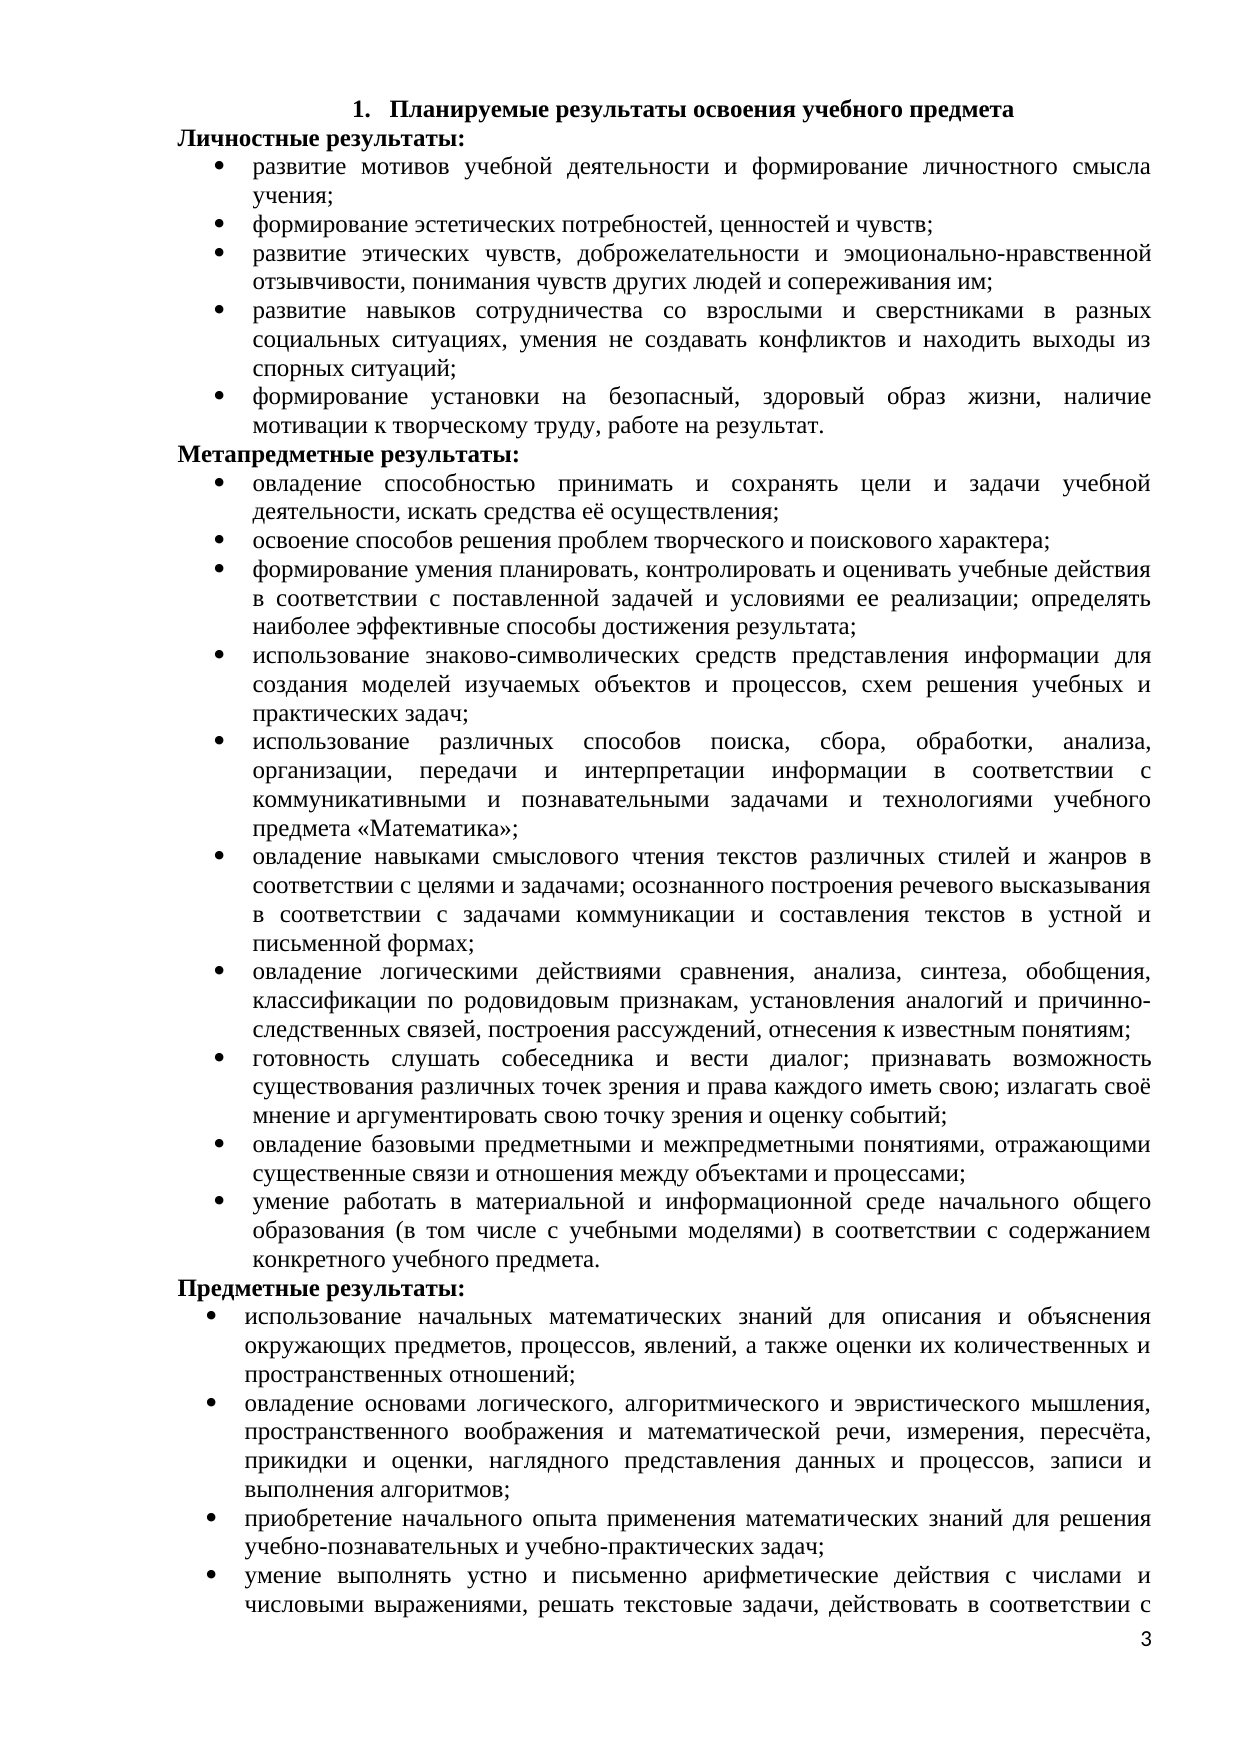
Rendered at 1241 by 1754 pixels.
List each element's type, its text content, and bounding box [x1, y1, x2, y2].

list готовность слушать собеседника и вести диалог; признавать возможность существования различных точек зрения и права каждого иметь свою; излагать своё мнение и аргументировать свою точку зрения и оценку событий; [215, 1043, 1152, 1129]
list освоение способов решения проблем творческого и поискового характера; [215, 525, 1152, 554]
list овладение логическими действиями сравнения, анализа, синтеза, обобщения, классификации по родовидовым признакам, установления аналогий и причинно-следственных связей, построения рассуждений, отнесения к известным понятиям; [215, 956, 1152, 1043]
list формирование эстетических потребностей, ценностей и чувств; [215, 209, 1152, 238]
text Предметные результаты: [177, 1273, 1152, 1301]
text Метапредметные результаты: [177, 439, 1152, 468]
text Личностные результаты: [177, 123, 1152, 151]
list Планируемые результаты освоения учебного предмета [215, 94, 1152, 123]
list развитие мотивов учебной деятельности и формирование личностного смысла учения; [215, 151, 1152, 209]
list овладение навыками смыслового чтения текстов различных стилей и жанров в соответствии с целями и задачами; осознанного построения речевого высказывания в соответствии с задачами коммуникации и составления текстов в устной и письменной формах; [215, 841, 1152, 956]
list овладение основами логического, алгоритмического и эвристического мышления, пространственного воображения и математической речи, измерения, пересчёта, прикидки и оценки, наглядного представления данных и процессов, записи и выполнения алгоритмов; [207, 1388, 1152, 1503]
list использование различных способов поиска, сбора, обработки, анализа, организации, передачи и интерпретации информации в соответствии с коммуникативными и познавательными задачами и технологиями учебного предмета «Математика»; [215, 726, 1152, 841]
list умение работать в материальной и информационной среде начального общего образования (в том числе с учебными моделями) в соответствии с содержанием конкретного учебного предмета. [215, 1186, 1152, 1273]
list овладение способностью принимать и сохранять цели и задачи учебной деятельности, искать средства её осуществления; [215, 468, 1152, 525]
list овладение базовыми предметными и межпредметными понятиями, отражающими существенные связи и отношения между объектами и процессами; [215, 1129, 1152, 1186]
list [207, 1560, 1152, 1618]
list формирование установки на безопасный, здоровый образ жизни, наличие мотивации к творческому труду, работе на результат. [215, 381, 1152, 439]
list приобретение начального опыта применения математических знаний для решения учебно-познавательных и учебно-практических задач; [207, 1503, 1152, 1560]
list использование начальных математических знаний для описания и объяснения окружающих предметов, процессов, явлений, а также оценки их количественных и пространственных отношений; [207, 1301, 1152, 1388]
list формирование умения планировать, контролировать и оценивать учебные действия в соответствии с поставленной задачей и условиями ее реализации; определять наиболее эффективные способы достижения результата; [215, 554, 1152, 640]
list развитие этических чувств, доброжелательности и эмоционально-нравственной отзывчивости, понимания чувств других людей и сопереживания им; [215, 238, 1152, 295]
list использование знаково-символических средств представления информации для создания моделей изучаемых объектов и процессов, схем решения учебных и практических задач; [215, 640, 1152, 726]
list развитие навыков сотрудничества со взрослыми и сверстниками в разных социальных ситуациях, умения не создавать конфликтов и находить выходы из спорных ситуаций; [215, 295, 1152, 381]
